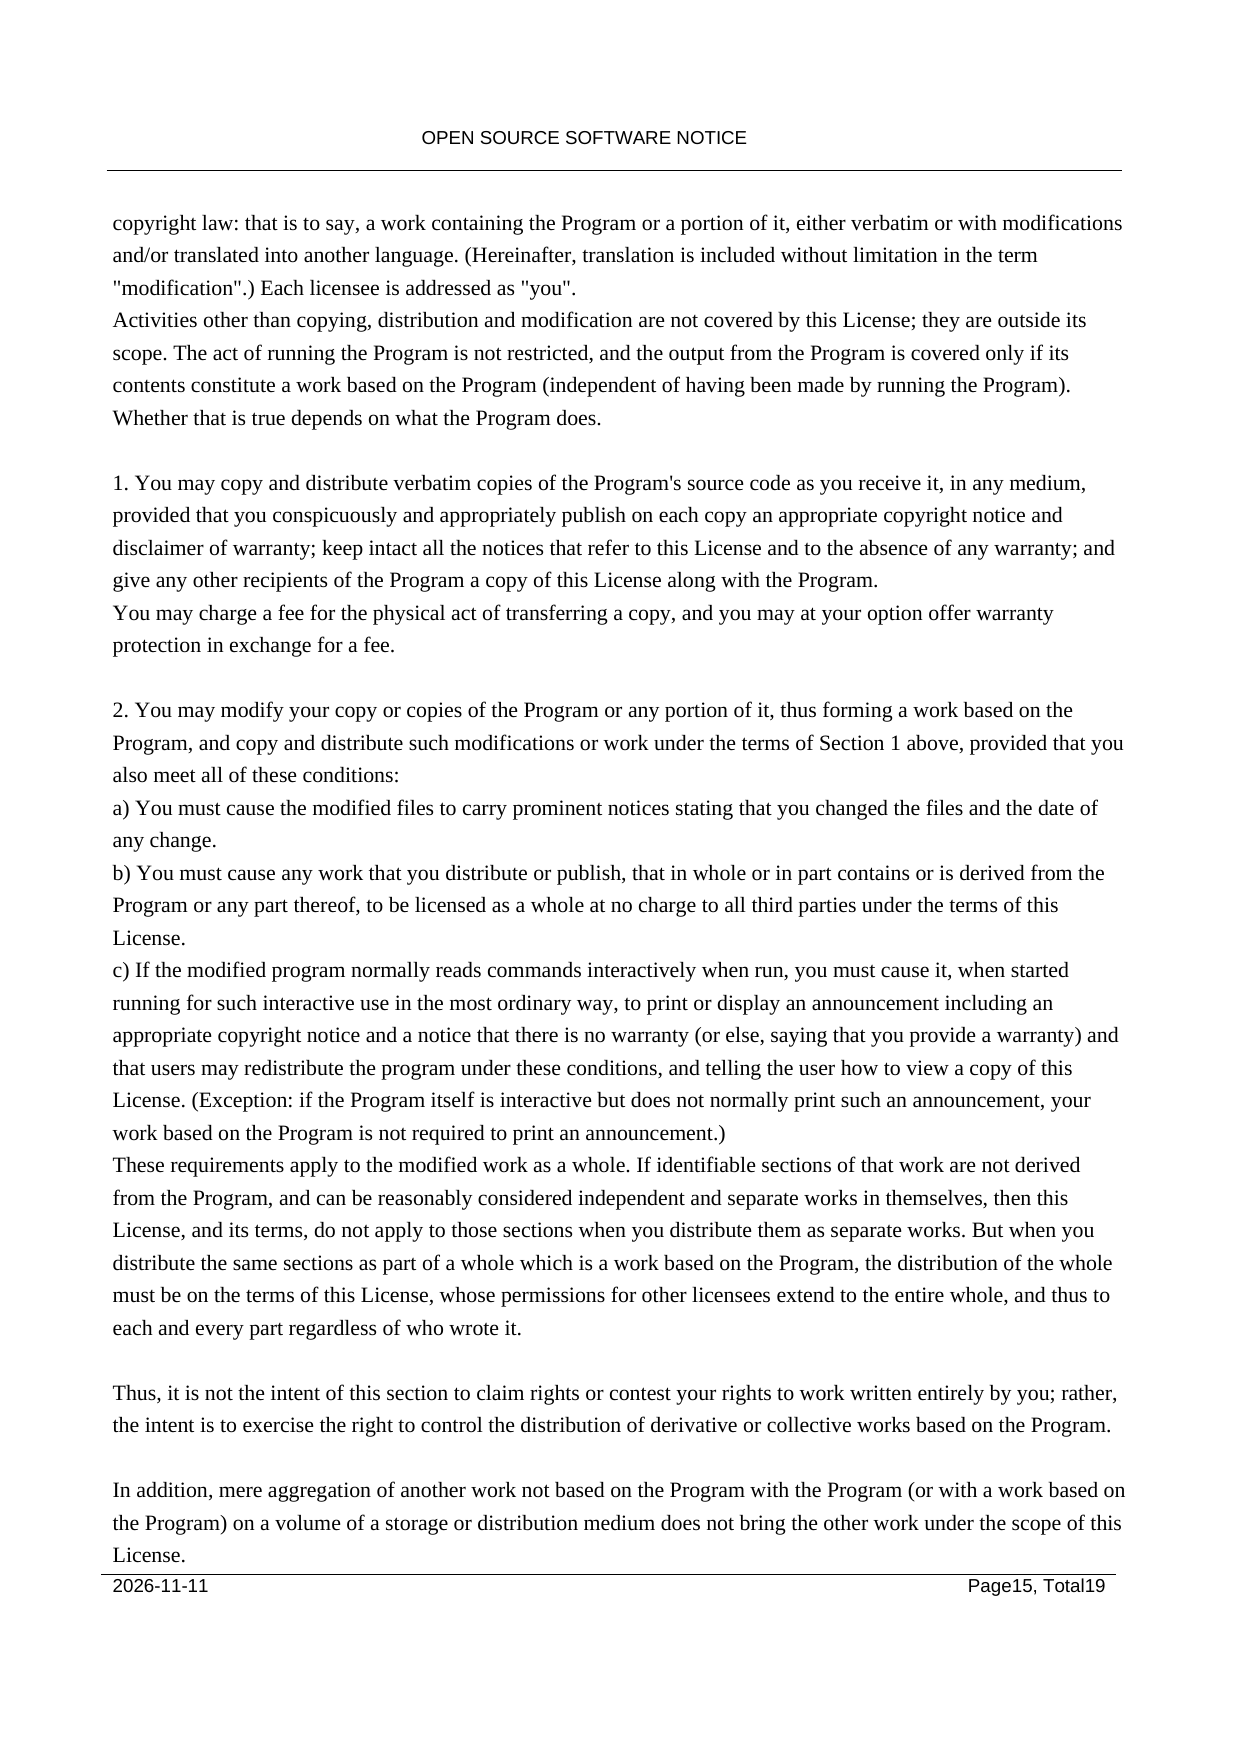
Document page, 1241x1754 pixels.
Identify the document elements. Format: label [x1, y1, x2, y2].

text [112, 206, 1128, 1571]
